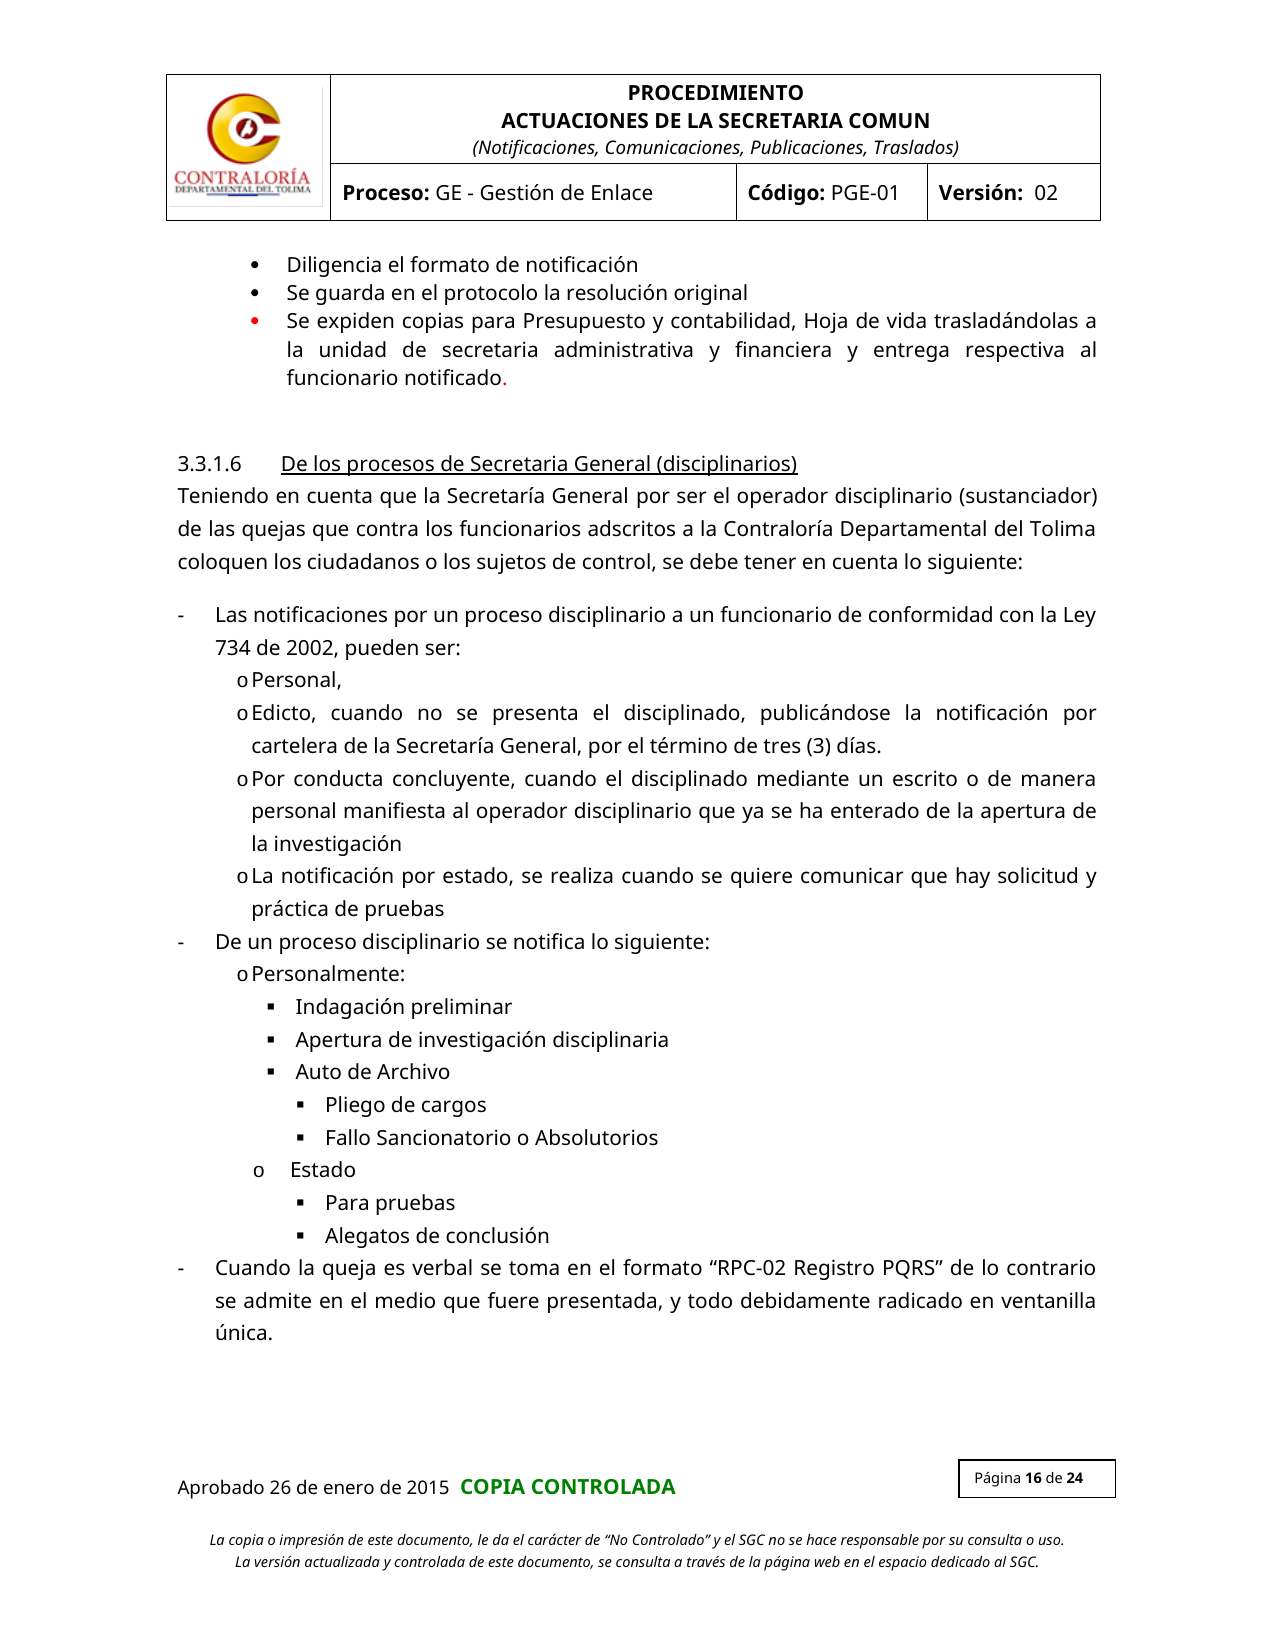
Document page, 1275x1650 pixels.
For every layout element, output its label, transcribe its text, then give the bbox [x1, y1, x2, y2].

list Estado [252, 1155, 1098, 1184]
list Las notificaciones por un proceso disciplinario a un funcionario de conformidad con la Ley 734 de 2002, pueden ser: [177, 600, 1098, 661]
list Apertura de investigación disciplinaria [266, 1025, 1098, 1053]
list Alegatos de conclusión [295, 1221, 1098, 1249]
list Fallo Sancionatorio o Absolutorios [295, 1123, 1098, 1151]
list Se guarda en el protocolo la resolución original [251, 278, 1098, 307]
list Por conducta concluyente, cuando el disciplinado mediante un escrito o de manera personal manifiesta al operador disciplinario que ya se ha enterado de la apertura de la investigación [236, 764, 1098, 857]
list Edicto, cuando no se presenta el disciplinado, publicándose la notificación por cartelera de la Secretaría General, por el término de tres (3) días. [236, 698, 1098, 759]
list Para pruebas [295, 1188, 1098, 1217]
list Se expiden copias para Presupuesto y contabilidad, Hoja de vida trasladándolas a la unidad de secretaria administrativa y financiera y entrega respectiva al funcionario notificado. [251, 307, 1098, 392]
list Diligencia el formato de notificación [251, 250, 1098, 278]
text Teniendo en cuenta que la Secretaría General por ser el operador disciplinario (sustanciador) de las quejas que contra los funcionarios adscritos a la Contraloría Departamental del Tolima coloquen los ciudadanos o los sujetos de control, se debe tener en cuenta lo siguiente: [177, 482, 1098, 575]
list Auto de Archivo [266, 1057, 1098, 1086]
list De un proceso disciplinario se notifica lo siguiente: [177, 927, 1098, 955]
list Indagación preliminar [266, 992, 1098, 1021]
list Personal, [236, 666, 1098, 694]
subtitle De los procesos de Secretaria General (disciplinarios) [177, 449, 1098, 477]
picture [168, 87, 324, 208]
list Personalmente: [236, 959, 1098, 988]
list La notificación por estado, se realiza cuando se quiere comunicar que hay solicitud y práctica de pruebas [236, 862, 1098, 923]
list Pliego de cargos [295, 1090, 1098, 1118]
list Cuando la queja es verbal se toma en el formato “RPC-02 Registro PQRS” de lo contrario se admite en el medio que fuere presentada, y todo debidamente radicado en ventanilla única. [177, 1253, 1098, 1347]
